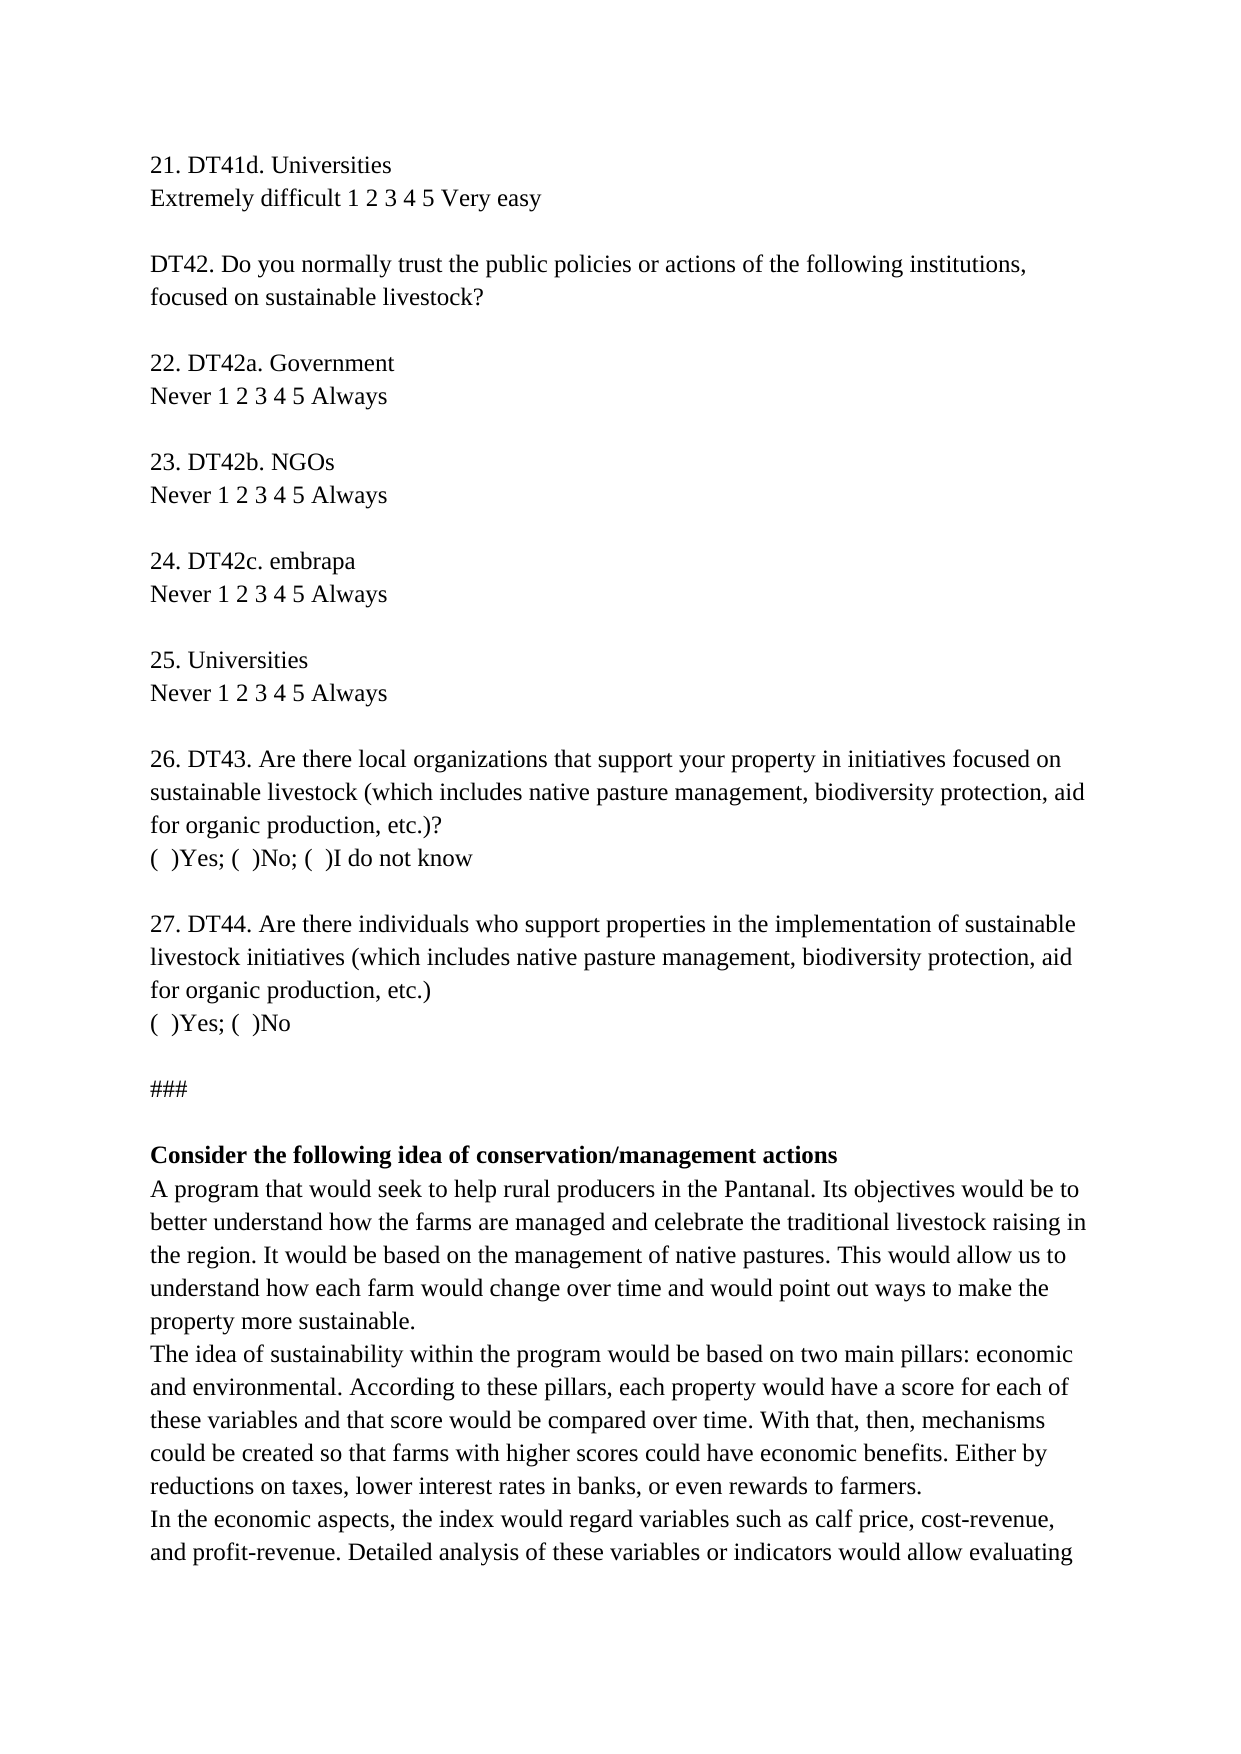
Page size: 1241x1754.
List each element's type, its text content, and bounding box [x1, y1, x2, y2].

text 22. DT42a. Government [150, 348, 1090, 377]
text Never 1 2 3 4 5 Always [150, 678, 1090, 707]
text ( )Yes; ( )No; ( )I do not know [150, 843, 1090, 872]
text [150, 1504, 1090, 1566]
text Never 1 2 3 4 5 Always [150, 381, 1090, 410]
text 26. DT43. Are there local organizations that support your property in initiatives focused on sustainable livestock (which includes native pasture management, biodiversity protection, aid for organic production, etc.)? [150, 744, 1090, 839]
text 24. DT42c. embrapa [150, 546, 1090, 575]
text ### [150, 1074, 1090, 1103]
text Consider the following idea of ​​conservation/management actions [150, 1141, 1090, 1169]
text 27. DT44. Are there individuals who support properties in the implementation of sustainable livestock initiatives (which includes native pasture management, biodiversity protection, aid for organic production, etc.) [150, 909, 1090, 1004]
text Never 1 2 3 4 5 Always [150, 480, 1090, 509]
text ( )Yes; ( )No [150, 1008, 1090, 1037]
text 21. DT41d. Universities [150, 150, 1090, 179]
text 23. DT42b. NGOs [150, 447, 1090, 476]
text Never 1 2 3 4 5 Always [150, 579, 1090, 608]
text Extremely difficult 1 2 3 4 5 Very easy [150, 183, 1090, 212]
text DT42. Do you normally trust the public policies or actions of the following institutions, focused on sustainable livestock? [150, 249, 1090, 311]
text A program that would seek to help rural producers in the Pantanal. Its objectives would be to better understand how the farms are managed and celebrate the traditional livestock raising in the region. It would be based on the management of native pastures. This would allow us to understand how each farm would change over time and would point out ways to make the property more sustainable. [150, 1174, 1090, 1334]
text The idea of ​​sustainability within the program would be based on two main pillars: economic and environmental. According to these pillars, each property would have a score for each of these variables and that score would be compared over time. With that, then, mechanisms could be created so that farms with higher scores could have economic benefits. Either by reductions on taxes, lower interest rates in banks, or even rewards to farmers. [150, 1339, 1090, 1499]
text 25. Universities [150, 645, 1090, 674]
